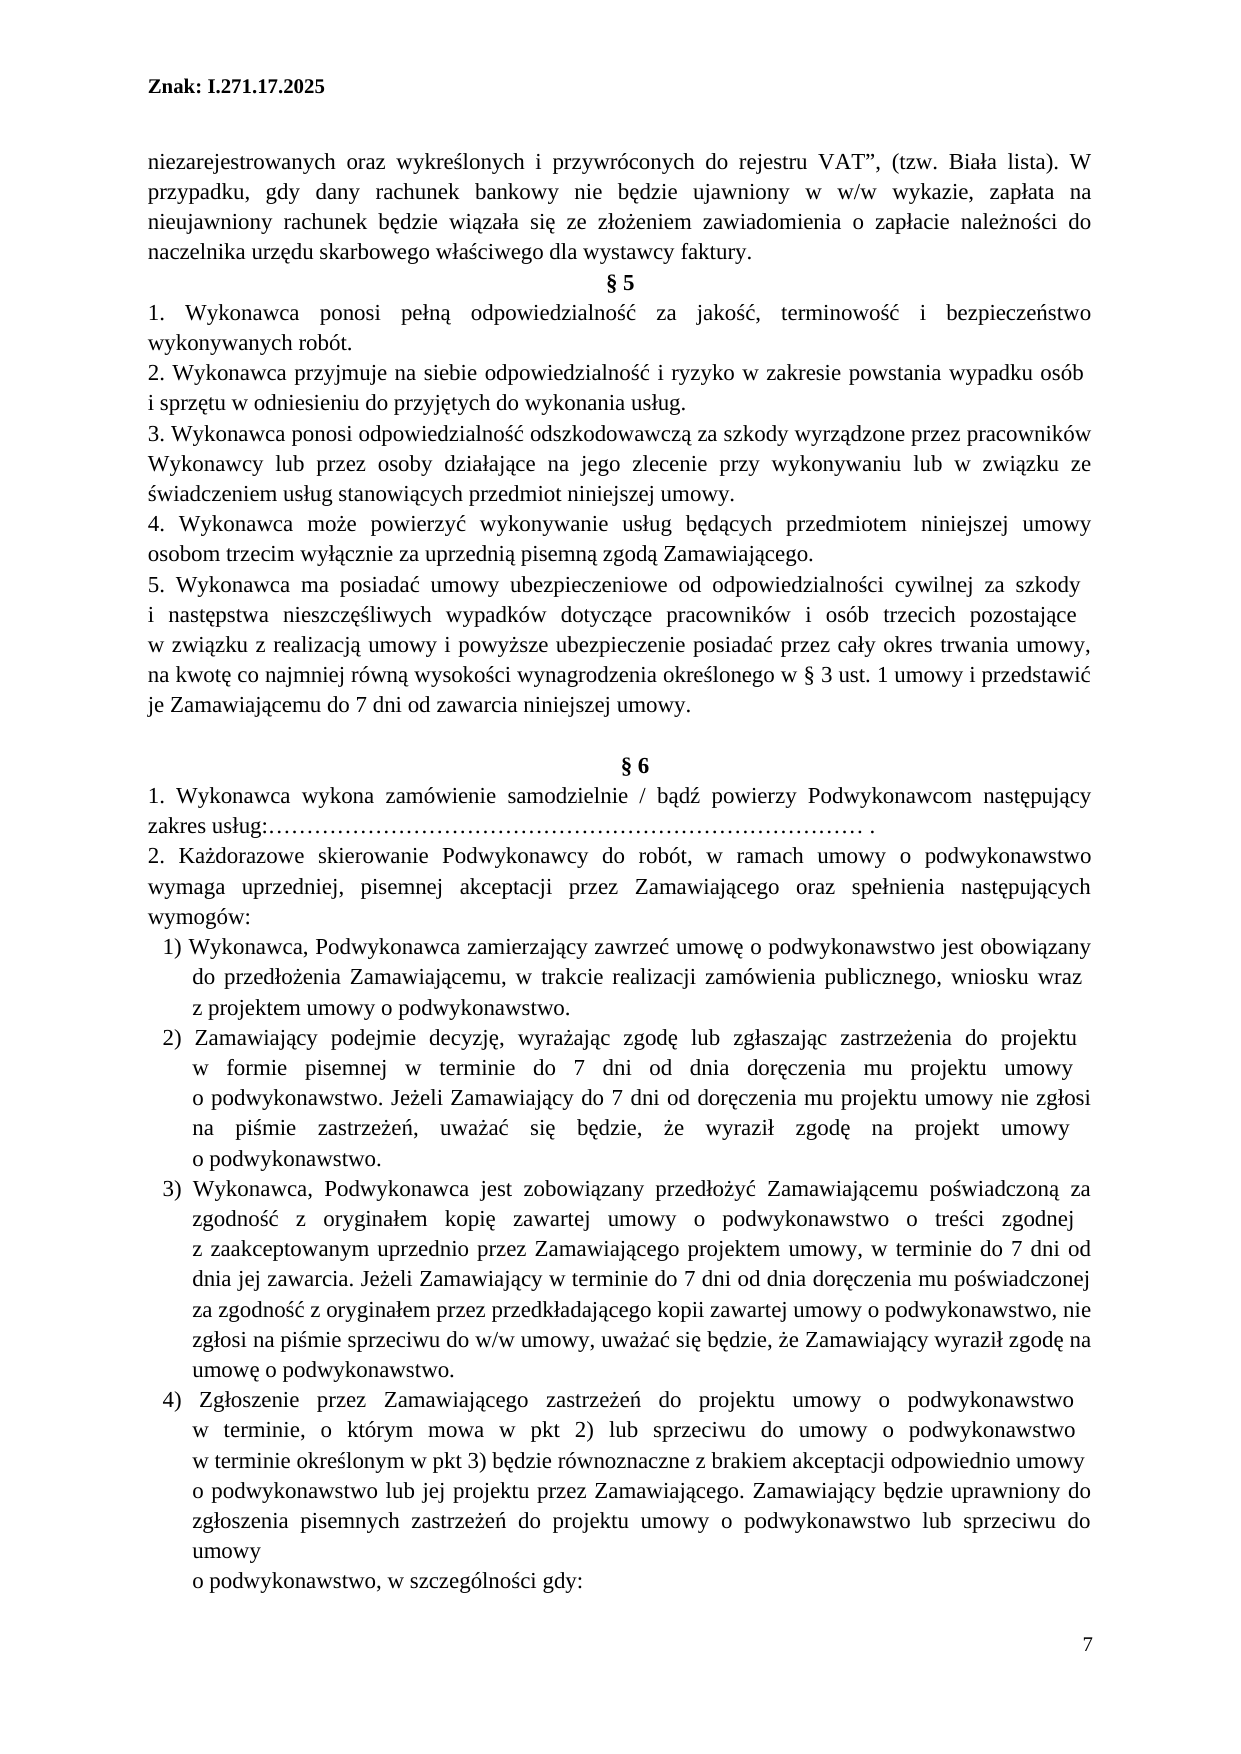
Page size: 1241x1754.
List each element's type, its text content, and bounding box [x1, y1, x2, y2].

text § 6 [177, 752, 1092, 778]
text 2. Każdorazowe skierowanie Podwykonawcy do robót, w ramach umowy o podwykonawstwo wymaga uprzedniej, pisemnej akceptacji przez Zamawiającego oraz spełnienia następujących wymogów: [148, 842, 1092, 929]
text 3) Wykonawca, Podwykonawca jest zobowiązany przedłożyć Zamawiającemu poświadczoną za zgodność z oryginałem kopię zawartej umowy o podwykonawstwo o treści zgodnej z zaakceptowanym uprzednio przez Zamawiającego projektem umowy, w terminie do 7 dni od dnia jej zawarcia. Jeżeli Zamawiający w terminie do 7 dni od dnia doręczenia mu poświadczonej za zgodność z oryginałem przez przedkładającego kopii zawartej umowy o podwykonawstwo, nie zgłosi na piśmie sprzeciwu do w/w umowy, uważać się będzie, że Zamawiający wyraził zgodę na umowę o podwykonawstwo. [162, 1175, 1092, 1382]
text 1) Wykonawca, Podwykonawca zamierzający zawrzeć umowę o podwykonawstwo jest obowiązany do przedłożenia Zamawiającemu, w trakcie realizacji zamówienia publicznego, wniosku wraz z projektem umowy o podwykonawstwo. [162, 933, 1092, 1020]
text 1. Wykonawca ponosi pełną odpowiedzialność za jakość, terminowość i bezpieczeństwo wykonywanych robót. [148, 299, 1092, 355]
text 1. Wykonawca wykona zamówienie samodzielnie / bądź powierzy Podwykonawcom następujący zakres usług:…………………………………………………………………… . [148, 782, 1092, 839]
text 4. Wykonawca może powierzyć wykonywanie usług będących przedmiotem niniejszej umowy osobom trzecim wyłącznie za uprzednią pisemną zgodą Zamawiającego. [148, 510, 1092, 567]
text 2. Wykonawca przyjmuje na siebie odpowiedzialność i ryzyko w zakresie powstania wypadku osób i sprzętu w odniesieniu do przyjętych do wykonania usług. [148, 359, 1092, 416]
text 2) Zamawiający podejmie decyzję, wyrażając zgodę lub zgłaszając zastrzeżenia do projektu w formie pisemnej w terminie do 7 dni od dnia doręczenia mu projektu umowy o podwykonawstwo. Jeżeli Zamawiający do 7 dni od doręczenia mu projektu umowy nie zgłosi na piśmie zastrzeżeń, uważać się będzie, że wyraził zgodę na projekt umowy o podwykonawstwo. [162, 1024, 1092, 1171]
text 4) Zgłoszenie przez Zamawiającego zastrzeżeń do projektu umowy o podwykonawstwo w terminie, o którym mowa w pkt 2) lub sprzeciwu do umowy o podwykonawstwo w terminie określonym w pkt 3) będzie równoznaczne z brakiem akceptacji odpowiednio umowy o podwykonawstwo lub jej projektu przez Zamawiającego. Zamawiający będzie uprawniony do zgłoszenia pisemnych zastrzeżeń do projektu umowy o podwykonawstwo lub sprzeciwu do umowy o podwykonawstwo, w szczególności gdy: [162, 1386, 1092, 1594]
text 3. Wykonawca ponosi odpowiedzialność odszkodowawczą za szkody wyrządzone przez pracowników Wykonawcy lub przez osoby działające na jego zlecenie przy wykonywaniu lub w związku ze świadczeniem usług stanowiących przedmiot niniejszej umowy. [148, 419, 1092, 506]
text § 5 [148, 268, 1092, 295]
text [148, 148, 1092, 265]
text 5. Wykonawca ma posiadać umowy ubezpieczeniowe od odpowiedzialności cywilnej za szkody i następstwa nieszczęśliwych wypadków dotyczące pracowników i osób trzecich pozostające w związku z realizacją umowy i powyższe ubezpieczenie posiadać przez cały okres trwania umowy, na kwotę co najmniej równą wysokości wynagrodzenia określonego w § 3 ust. 1 umowy i przedstawić je Zamawiającemu do 7 dni od zawarcia niniejszej umowy. [148, 571, 1092, 718]
